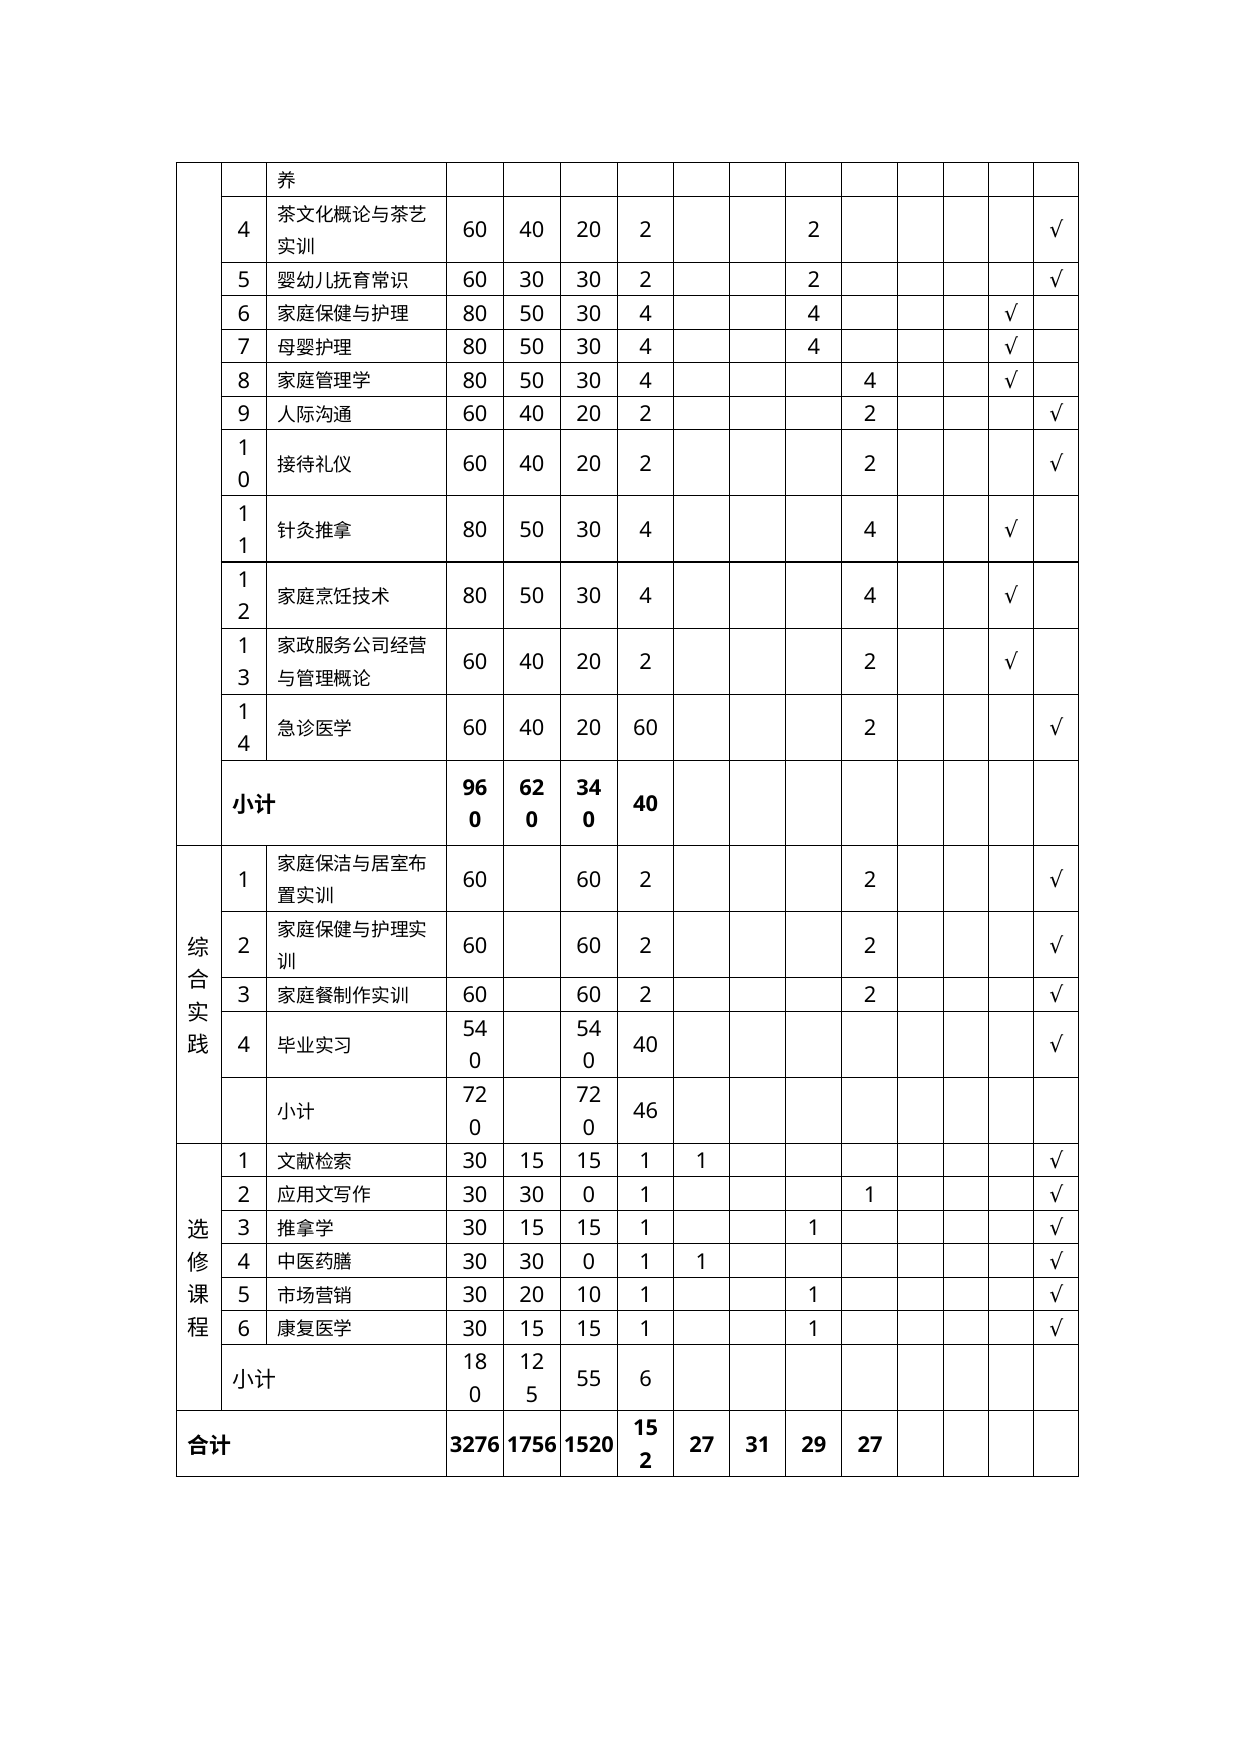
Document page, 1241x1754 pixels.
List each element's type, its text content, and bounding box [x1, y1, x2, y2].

table_cell 4 [618, 363, 673, 396]
table_cell 30 [447, 1311, 503, 1344]
table_cell 2 [842, 978, 897, 1011]
table_cell √ [1034, 978, 1078, 1011]
table_cell 4 [786, 163, 841, 196]
table_cell 毕业实习 [267, 1012, 446, 1077]
table_cell [944, 629, 988, 693]
table_cell [1034, 1345, 1078, 1410]
table_cell [674, 263, 729, 295]
table_cell [730, 912, 785, 977]
table_cell 40 [504, 197, 560, 262]
table_cell 母婴护理 [267, 330, 446, 362]
table_cell 15 [504, 1211, 560, 1243]
table_cell [1034, 330, 1078, 362]
table_cell √ [1034, 263, 1078, 295]
table_cell [989, 1278, 1033, 1310]
table_cell [730, 563, 785, 627]
table_cell 80 [447, 163, 503, 196]
table_cell [674, 1177, 729, 1210]
table_cell √ [1034, 1211, 1078, 1243]
table_cell [674, 563, 729, 627]
table_cell √ [1034, 197, 1078, 262]
table_cell [944, 496, 988, 561]
table_cell [786, 629, 841, 693]
table_cell [674, 397, 729, 429]
table_cell 6 [222, 1311, 266, 1344]
table_cell [989, 912, 1033, 977]
table_cell 55 [561, 1345, 617, 1410]
table_cell 接待礼仪 [267, 430, 446, 495]
table_cell [989, 197, 1033, 262]
table_cell 60 [447, 912, 503, 977]
table_cell [730, 846, 785, 911]
table_cell 2 [842, 912, 897, 977]
table_cell 家政服务公司经营与管理概论 [267, 629, 446, 693]
table_cell 50 [504, 496, 560, 561]
table_cell [730, 629, 785, 693]
table_cell √ [989, 629, 1033, 693]
table_cell [786, 496, 841, 561]
table_cell 2 [222, 912, 266, 977]
table_cell [898, 846, 943, 911]
table_cell [674, 978, 729, 1011]
table_cell 家庭烹饪技术 [267, 563, 446, 627]
table_cell 20 [561, 397, 617, 429]
table_cell 1 [674, 1244, 729, 1277]
table_cell 152 [618, 1411, 673, 1476]
table_cell [842, 1211, 897, 1243]
table_cell 30 [561, 563, 617, 627]
table_cell 1520 [561, 1411, 617, 1476]
table_cell 720 [447, 1078, 503, 1143]
table_cell 针灸推拿 [267, 496, 446, 561]
table_cell 1 [786, 1311, 841, 1344]
table_cell [898, 363, 943, 396]
table_cell 综合实践 [177, 846, 221, 1143]
table_cell [842, 197, 897, 262]
table_cell [674, 163, 729, 196]
table_cell 3 [222, 163, 266, 196]
table_cell 文献检索 [267, 1144, 446, 1176]
table_cell 1 [618, 1144, 673, 1176]
table_cell 1 [786, 1278, 841, 1310]
table_cell 1 [618, 1211, 673, 1243]
table_cell 2 [222, 1177, 266, 1210]
table_cell √ [1034, 846, 1078, 911]
table_cell 1 [618, 1278, 673, 1310]
table_cell [944, 695, 988, 759]
table_cell 30 [447, 1278, 503, 1310]
table_cell √ [1034, 397, 1078, 429]
table_cell [898, 629, 943, 693]
table_cell [674, 330, 729, 362]
table_cell [674, 1311, 729, 1344]
table_cell [842, 1278, 897, 1310]
table_cell [786, 846, 841, 911]
table_cell 2 [842, 846, 897, 911]
table_cell [944, 563, 988, 627]
table_cell [786, 363, 841, 396]
table_cell [674, 1278, 729, 1310]
table_cell 60 [447, 846, 503, 911]
table_cell 540 [447, 1012, 503, 1077]
table_cell [504, 1012, 560, 1077]
table_cell 1 [674, 1144, 729, 1176]
table_cell 40 [504, 629, 560, 693]
table_cell [730, 1012, 785, 1077]
table_cell 4 [222, 1012, 266, 1077]
table_cell [730, 263, 785, 295]
table_cell [786, 1144, 841, 1176]
table_cell 60 [447, 263, 503, 295]
table_cell 1 [618, 1177, 673, 1210]
table_cell [898, 1244, 943, 1277]
table_cell [944, 761, 988, 845]
table_cell [786, 1177, 841, 1210]
table_cell 10 [561, 1278, 617, 1310]
table_cell 4 [618, 496, 673, 561]
table_cell [944, 1078, 988, 1143]
table_cell 720 [561, 1078, 617, 1143]
table_cell [786, 397, 841, 429]
table_cell 125 [504, 1345, 560, 1410]
table_cell 4 [222, 1244, 266, 1277]
table_cell [898, 1411, 943, 1476]
table_cell [730, 1244, 785, 1277]
table_cell 2 [842, 629, 897, 693]
table_cell [730, 296, 785, 329]
table_cell [786, 1012, 841, 1077]
table_cell 15 [504, 1144, 560, 1176]
table_cell 小计 [267, 1078, 446, 1143]
table_cell 0 [561, 1244, 617, 1277]
table_cell 家庭管理学 [267, 363, 446, 396]
table_cell [944, 363, 988, 396]
table_cell [842, 1345, 897, 1410]
table_cell 2 [842, 430, 897, 495]
table_cell √ [1034, 1144, 1078, 1176]
table_cell 60 [447, 629, 503, 693]
table_cell 80 [447, 330, 503, 362]
table_cell [730, 761, 785, 845]
table_cell [898, 978, 943, 1011]
table_cell 340 [561, 761, 617, 845]
table_cell 40 [504, 430, 560, 495]
table_cell [944, 912, 988, 977]
table_cell 4 [786, 296, 841, 329]
table_cell 10 [222, 430, 266, 495]
table_cell [898, 1078, 943, 1143]
table_cell [730, 1345, 785, 1410]
table_cell [222, 1078, 266, 1143]
table_cell [989, 430, 1033, 495]
table_cell [1034, 629, 1078, 693]
table_cell 0 [561, 1177, 617, 1210]
table_cell [1034, 563, 1078, 627]
table_cell 4 [618, 330, 673, 362]
table_cell [944, 846, 988, 911]
table_cell [944, 1311, 988, 1344]
table_cell 30 [447, 1211, 503, 1243]
table_cell 46 [618, 1078, 673, 1143]
table_cell 2 [786, 263, 841, 295]
table_cell [989, 695, 1033, 759]
table_cell [842, 263, 897, 295]
table_cell [674, 1211, 729, 1243]
table_cell 2 [842, 397, 897, 429]
table_cell 5 [222, 263, 266, 295]
table_cell [898, 1012, 943, 1077]
table_cell [1034, 761, 1078, 845]
table_cell 30 [504, 1177, 560, 1210]
table_cell [944, 296, 988, 329]
table_cell 14 [222, 695, 266, 759]
table_cell [842, 1078, 897, 1143]
table_cell [786, 978, 841, 1011]
table_cell [674, 363, 729, 396]
table_cell 40 [504, 695, 560, 759]
table_cell 6 [222, 296, 266, 329]
table_cell 3276 [447, 1411, 503, 1476]
table_cell 2 [618, 397, 673, 429]
table_cell [842, 1144, 897, 1176]
table_cell [842, 163, 897, 196]
table_cell 60 [447, 695, 503, 759]
table_cell √ [989, 296, 1033, 329]
table_cell √ [989, 330, 1033, 362]
table_cell 合计 [177, 1411, 446, 1476]
table_cell [898, 1278, 943, 1310]
table_cell 60 [447, 397, 503, 429]
table_cell 60 [447, 430, 503, 495]
table_cell [898, 1144, 943, 1176]
table_cell [842, 1311, 897, 1344]
table_cell [504, 912, 560, 977]
table_cell 40 [618, 1012, 673, 1077]
table_cell 2 [618, 197, 673, 262]
table_cell [898, 761, 943, 845]
table_cell 1756 [504, 1411, 560, 1476]
table_cell 1 [222, 846, 266, 911]
table_cell [989, 1177, 1033, 1210]
table_cell [674, 197, 729, 262]
table_cell 8 [222, 363, 266, 396]
table_cell [989, 397, 1033, 429]
table_cell [1034, 496, 1078, 561]
table_cell 1 [842, 1177, 897, 1210]
table_cell 13 [222, 629, 266, 693]
table_cell [730, 397, 785, 429]
table_cell 1 [222, 1144, 266, 1176]
table_cell [786, 430, 841, 495]
table_cell [898, 695, 943, 759]
table_cell 40 [504, 397, 560, 429]
table_cell [944, 397, 988, 429]
table_cell 30 [504, 263, 560, 295]
table_cell [944, 197, 988, 262]
table_cell [786, 1078, 841, 1143]
table_cell 11 [222, 496, 266, 561]
table_cell [944, 1244, 988, 1277]
table_cell √ [1034, 1012, 1078, 1077]
table_cell 1 [786, 1211, 841, 1243]
table_cell [898, 563, 943, 627]
table_cell [730, 1311, 785, 1344]
table_cell 30 [504, 1244, 560, 1277]
table_cell 15 [561, 1311, 617, 1344]
table_cell 婴幼儿抚育常识 [267, 263, 446, 295]
table_cell [842, 330, 897, 362]
table_cell 60 [618, 695, 673, 759]
table_cell 12 [222, 563, 266, 627]
table_cell [1034, 163, 1078, 196]
table_cell 31 [730, 1411, 785, 1476]
table_cell 80 [447, 296, 503, 329]
table_cell [1034, 1411, 1078, 1476]
table_cell 市场营销 [267, 1278, 446, 1310]
table_cell 康复医学 [267, 1311, 446, 1344]
table_cell 20 [561, 163, 617, 196]
table_cell 4 [786, 330, 841, 362]
table_cell √ [1034, 1278, 1078, 1310]
table_cell 15 [561, 1211, 617, 1243]
table_cell [944, 978, 988, 1011]
table_cell 急诊医学 [267, 695, 446, 759]
table_cell 4 [618, 163, 673, 196]
table_cell [944, 263, 988, 295]
table_cell √ [1034, 430, 1078, 495]
table_cell [1034, 296, 1078, 329]
table_cell 2 [618, 430, 673, 495]
table_cell [989, 1012, 1033, 1077]
table_cell [730, 430, 785, 495]
table_cell 4 [618, 563, 673, 627]
table_cell [944, 1345, 988, 1410]
table_cell 30 [561, 296, 617, 329]
table_cell 80 [447, 563, 503, 627]
table_cell [944, 330, 988, 362]
table_cell 4 [618, 296, 673, 329]
table_cell [674, 496, 729, 561]
table_cell 50 [504, 296, 560, 329]
table_cell [786, 912, 841, 977]
table_cell [674, 695, 729, 759]
table_cell [898, 197, 943, 262]
table_cell [674, 1078, 729, 1143]
table_cell 2 [618, 978, 673, 1011]
table_cell 20 [504, 1278, 560, 1310]
table_cell [989, 1078, 1033, 1143]
table_cell 9 [222, 397, 266, 429]
table_cell [898, 496, 943, 561]
table_cell 60 [561, 978, 617, 1011]
table_cell 30 [447, 1177, 503, 1210]
table_cell [730, 1278, 785, 1310]
table_cell √ [1034, 1311, 1078, 1344]
table_cell [989, 846, 1033, 911]
table_cell [989, 1144, 1033, 1176]
table_cell [898, 1311, 943, 1344]
table_cell [674, 1012, 729, 1077]
table_cell 2 [842, 695, 897, 759]
table_cell [898, 1177, 943, 1210]
table_cell √ [1034, 912, 1078, 977]
table_cell 30 [561, 263, 617, 295]
table_cell [898, 1211, 943, 1243]
table_cell 3 [222, 1211, 266, 1243]
table_cell 茶文化概论与茶艺实训 [267, 197, 446, 262]
table_cell [674, 296, 729, 329]
table_cell [898, 296, 943, 329]
table_cell [989, 263, 1033, 295]
table_cell [989, 1244, 1033, 1277]
table_cell [674, 846, 729, 911]
table_cell 20 [561, 197, 617, 262]
table_cell [504, 1078, 560, 1143]
table_cell 60 [447, 978, 503, 1011]
table_cell 30 [561, 363, 617, 396]
table_cell [944, 1211, 988, 1243]
table_cell [842, 761, 897, 845]
table_cell 30 [447, 1144, 503, 1176]
table_cell [898, 1345, 943, 1410]
table_cell √ [1034, 695, 1078, 759]
table_cell √ [1034, 1177, 1078, 1210]
table_cell 60 [504, 163, 560, 196]
table_cell [944, 1177, 988, 1210]
table_cell 推拿学 [267, 1211, 446, 1243]
table_cell 27 [674, 1411, 729, 1476]
table_cell 15 [504, 1311, 560, 1344]
table_cell [786, 1244, 841, 1277]
table_cell 60 [447, 197, 503, 262]
table_cell [944, 1278, 988, 1310]
table_cell [730, 163, 785, 196]
table_cell [786, 563, 841, 627]
table_cell 20 [561, 629, 617, 693]
table_cell 家庭餐制作实训 [267, 978, 446, 1011]
table_cell [730, 197, 785, 262]
table_cell 60 [561, 912, 617, 977]
table_cell 4 [842, 363, 897, 396]
table_cell [730, 695, 785, 759]
table_cell [1034, 1078, 1078, 1143]
table_cell 家庭保健与护理 [267, 296, 446, 329]
table_cell 40 [618, 761, 673, 845]
table_cell 家用电器使用与保养 [267, 163, 446, 196]
table_cell [730, 330, 785, 362]
table_cell 2 [786, 197, 841, 262]
table_cell 50 [504, 330, 560, 362]
table_cell 4 [842, 563, 897, 627]
table_cell 50 [504, 363, 560, 396]
table_cell [898, 397, 943, 429]
table_cell [786, 761, 841, 845]
table_cell 180 [447, 1345, 503, 1410]
table_cell [898, 263, 943, 295]
table_cell 1 [618, 1311, 673, 1344]
table_cell 2 [618, 846, 673, 911]
table_cell 960 [447, 761, 503, 845]
table_cell [842, 1244, 897, 1277]
table_cell [674, 1345, 729, 1410]
table_cell 2 [618, 629, 673, 693]
table_cell [989, 978, 1033, 1011]
table_cell [1034, 363, 1078, 396]
table_cell 3 [222, 978, 266, 1011]
table_cell [730, 363, 785, 396]
table_cell 2 [618, 263, 673, 295]
table_cell 80 [447, 496, 503, 561]
table_cell 小计 [222, 761, 446, 845]
table_cell [989, 761, 1033, 845]
table_cell [730, 1078, 785, 1143]
table_cell [898, 330, 943, 362]
table_cell [674, 629, 729, 693]
table_cell 29 [786, 1411, 841, 1476]
table_cell 4 [842, 496, 897, 561]
table_cell 30 [561, 496, 617, 561]
table_cell [504, 846, 560, 911]
table_cell [944, 1012, 988, 1077]
table_cell 5 [222, 1278, 266, 1310]
table_cell √ [989, 363, 1033, 396]
table_cell [989, 1411, 1033, 1476]
table_cell 家庭保洁与居室布置实训 [267, 846, 446, 911]
table_cell [786, 1345, 841, 1410]
table_cell [674, 761, 729, 845]
table_cell 30 [447, 1244, 503, 1277]
table_cell √ [989, 496, 1033, 561]
table_cell [730, 1177, 785, 1210]
table_cell 20 [561, 695, 617, 759]
table_cell 6 [618, 1345, 673, 1410]
table_cell 60 [561, 846, 617, 911]
table_cell [730, 496, 785, 561]
table_cell 应用文写作 [267, 1177, 446, 1210]
table_cell 620 [504, 761, 560, 845]
table_cell [898, 430, 943, 495]
table_cell [944, 430, 988, 495]
table_cell 7 [222, 330, 266, 362]
table_cell [504, 978, 560, 1011]
table_cell 选 修 课程 [177, 1144, 221, 1410]
table_cell [842, 296, 897, 329]
table_cell 80 [447, 363, 503, 396]
table_cell [944, 1411, 988, 1476]
table_cell 540 [561, 1012, 617, 1077]
table_cell 人际沟通 [267, 397, 446, 429]
table_cell [989, 1345, 1033, 1410]
table_cell 中医药膳 [267, 1244, 446, 1277]
table_cell [989, 1211, 1033, 1243]
table_cell 15 [561, 1144, 617, 1176]
table_cell [730, 978, 785, 1011]
table_cell [898, 163, 943, 196]
table_cell [944, 163, 988, 196]
table_cell 30 [561, 330, 617, 362]
table_cell [944, 1144, 988, 1176]
table_cell [730, 1144, 785, 1176]
table_cell 小计 [222, 1345, 446, 1410]
table_cell √ [989, 563, 1033, 627]
table_cell [730, 1211, 785, 1243]
table_cell [674, 430, 729, 495]
table_cell 2 [618, 912, 673, 977]
table_cell 27 [842, 1411, 897, 1476]
table_cell 50 [504, 563, 560, 627]
table_cell [674, 912, 729, 977]
table_cell [786, 695, 841, 759]
table_cell √ [1034, 1244, 1078, 1277]
table_cell 1 [618, 1244, 673, 1277]
table_cell [842, 1012, 897, 1077]
table_cell [989, 1311, 1033, 1344]
table_cell 家庭保健与护理实训 [267, 912, 446, 977]
table_cell [898, 912, 943, 977]
table_cell 20 [561, 430, 617, 495]
table_cell √ [989, 163, 1033, 196]
table_cell 4 [222, 197, 266, 262]
